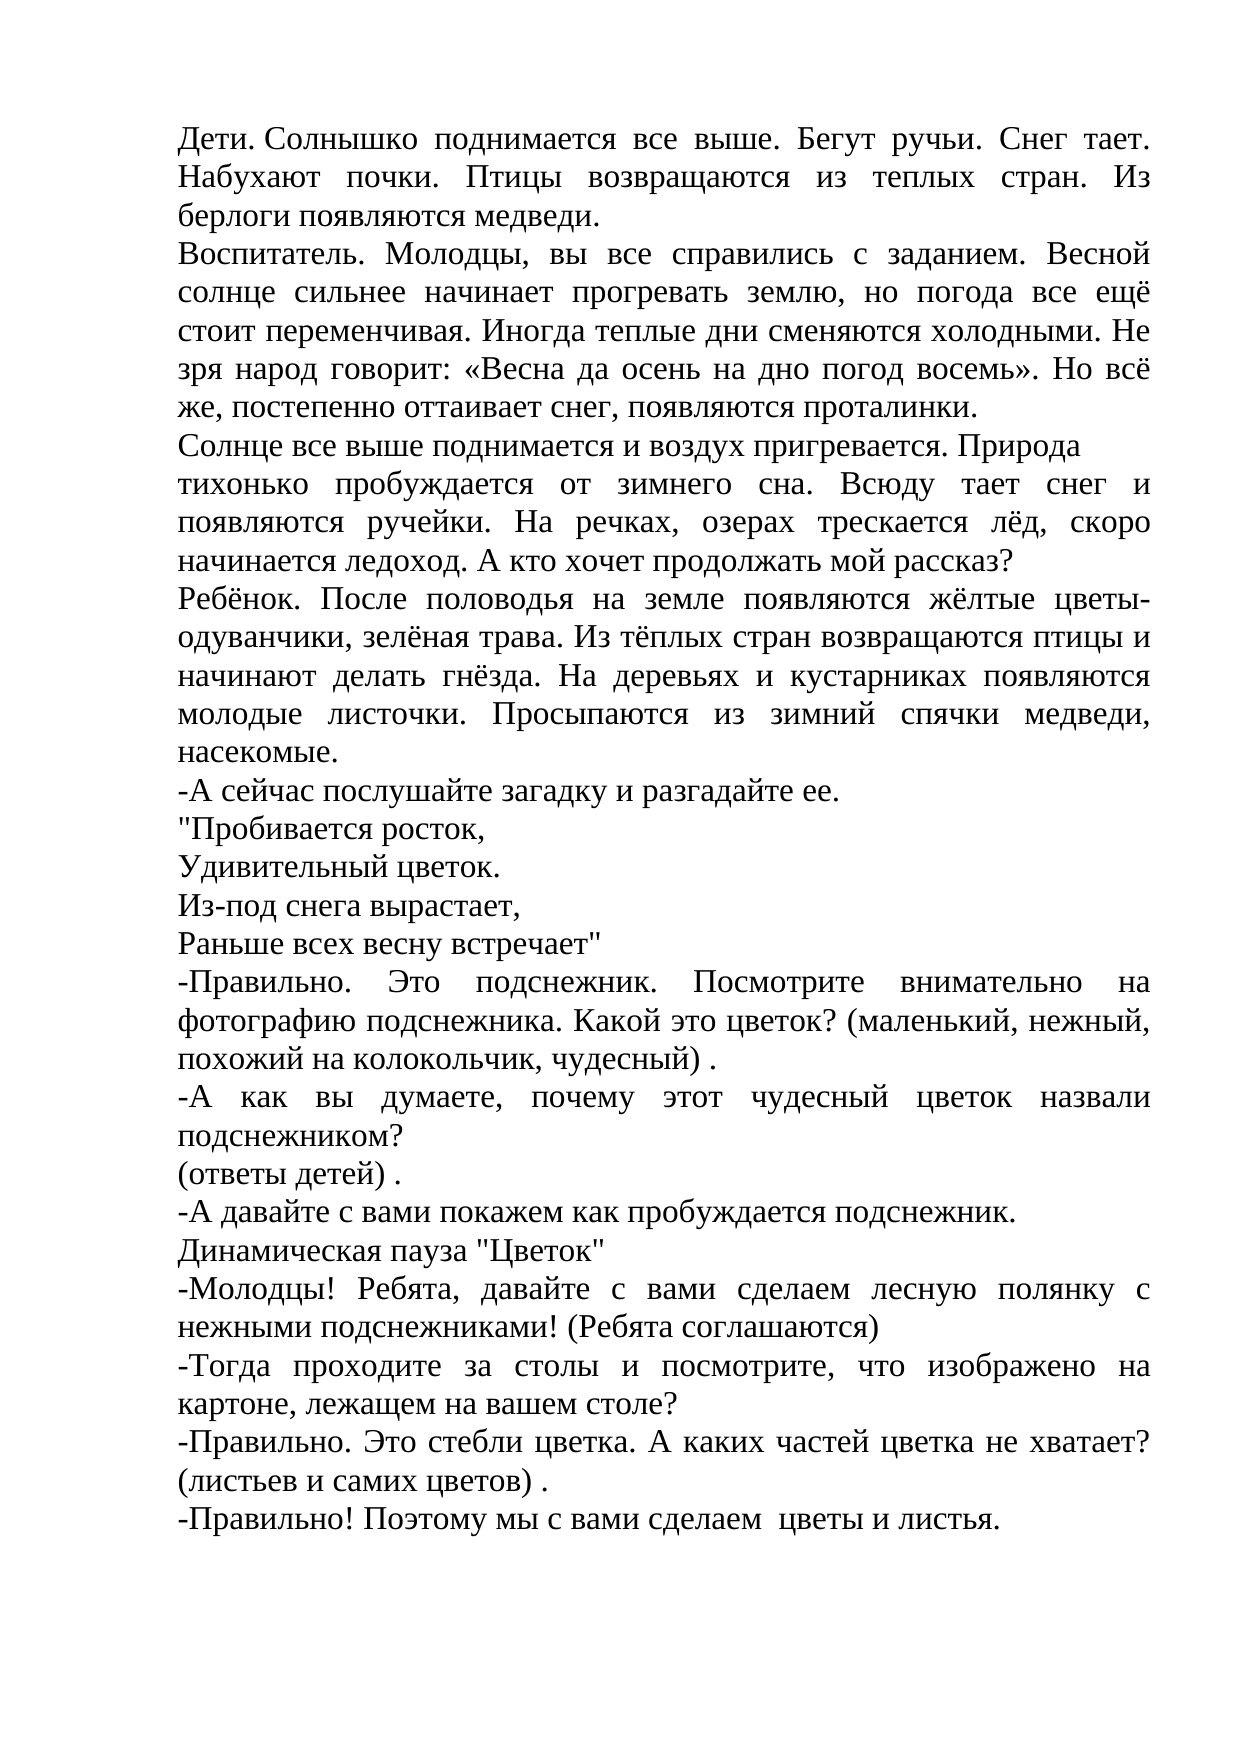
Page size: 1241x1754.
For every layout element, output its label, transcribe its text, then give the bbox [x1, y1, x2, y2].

text -А давайте с вами покажем как пробуждается подснежник. [177, 1191, 1152, 1230]
text "Пробивается росток, [177, 808, 1152, 846]
text Раньше всех весну встречает" [177, 923, 1152, 961]
text тихонько пробуждается от зимнего сна. Всюду тает снег и появляются ручейки. На речках, озерах трескается лёд, скоро начинается ледоход. А кто хочет продолжать мой рассказ? [177, 463, 1152, 578]
text -Тогда проходите за столы и посмотрите, что изображено на картоне, лежащем на вашем столе? [177, 1345, 1152, 1421]
text Ребёнок. После половодья на земле появляются жёлтые цветы- одуванчики, зелёная трава. Из тёплых стран возвращаются птицы и начинают делать гнёзда. На деревьях и кустарниках появляются молодые листочки. Просыпаются из зимний спячки медведи, насекомые. [177, 578, 1152, 770]
text -Правильно. Это подснежник. Посмотрите внимательно на фотографию подснежника. Какой это цветок? (маленький, нежный, похожий на колокольчик, чудесный) . [177, 961, 1152, 1076]
text Динамическая пауза "Цветок" [177, 1230, 1152, 1268]
text -Молодцы! Ребята, давайте с вами сделаем лесную полянку с нежными подснежниками! (Ребята соглашаются) [177, 1268, 1152, 1345]
text -А как вы думаете, почему этот чудесный цветок назвали подснежником? [177, 1076, 1152, 1153]
text -Правильно. Это стебли цветка. А каких частей цветка не хватает? (листьев и самих цветов) . [177, 1421, 1152, 1498]
text Солнце все выше поднимается и воздух пригревается. Природа [177, 425, 1152, 463]
text -А сейчас послушайте загадку и разгадайте ее. [177, 770, 1152, 808]
text Из-под снега вырастает, [177, 885, 1152, 923]
text (ответы детей) . [177, 1153, 1152, 1191]
text Воспитатель. Молодцы, вы все справились с заданием. Весной солнце сильнее начинает прогревать землю, но погода все ещё стоит переменчивая. Иногда теплые дни сменяются холодными. Не зря народ говорит: «Весна да осень на дно погод восемь». Но всё же, постепенно оттаивает снег, появляются проталинки. [177, 233, 1152, 425]
text Удивительный цветок. [177, 846, 1152, 885]
text Дети. Солнышко поднимается все выше. Бегут ручьи. Снег тает. Набухают почки. Птицы возвращаются из теплых стран. Из берлоги появляются медведи. [177, 118, 1152, 233]
text -Правильно! Поэтому мы с вами сделаем цветы и листья. [177, 1498, 1152, 1536]
